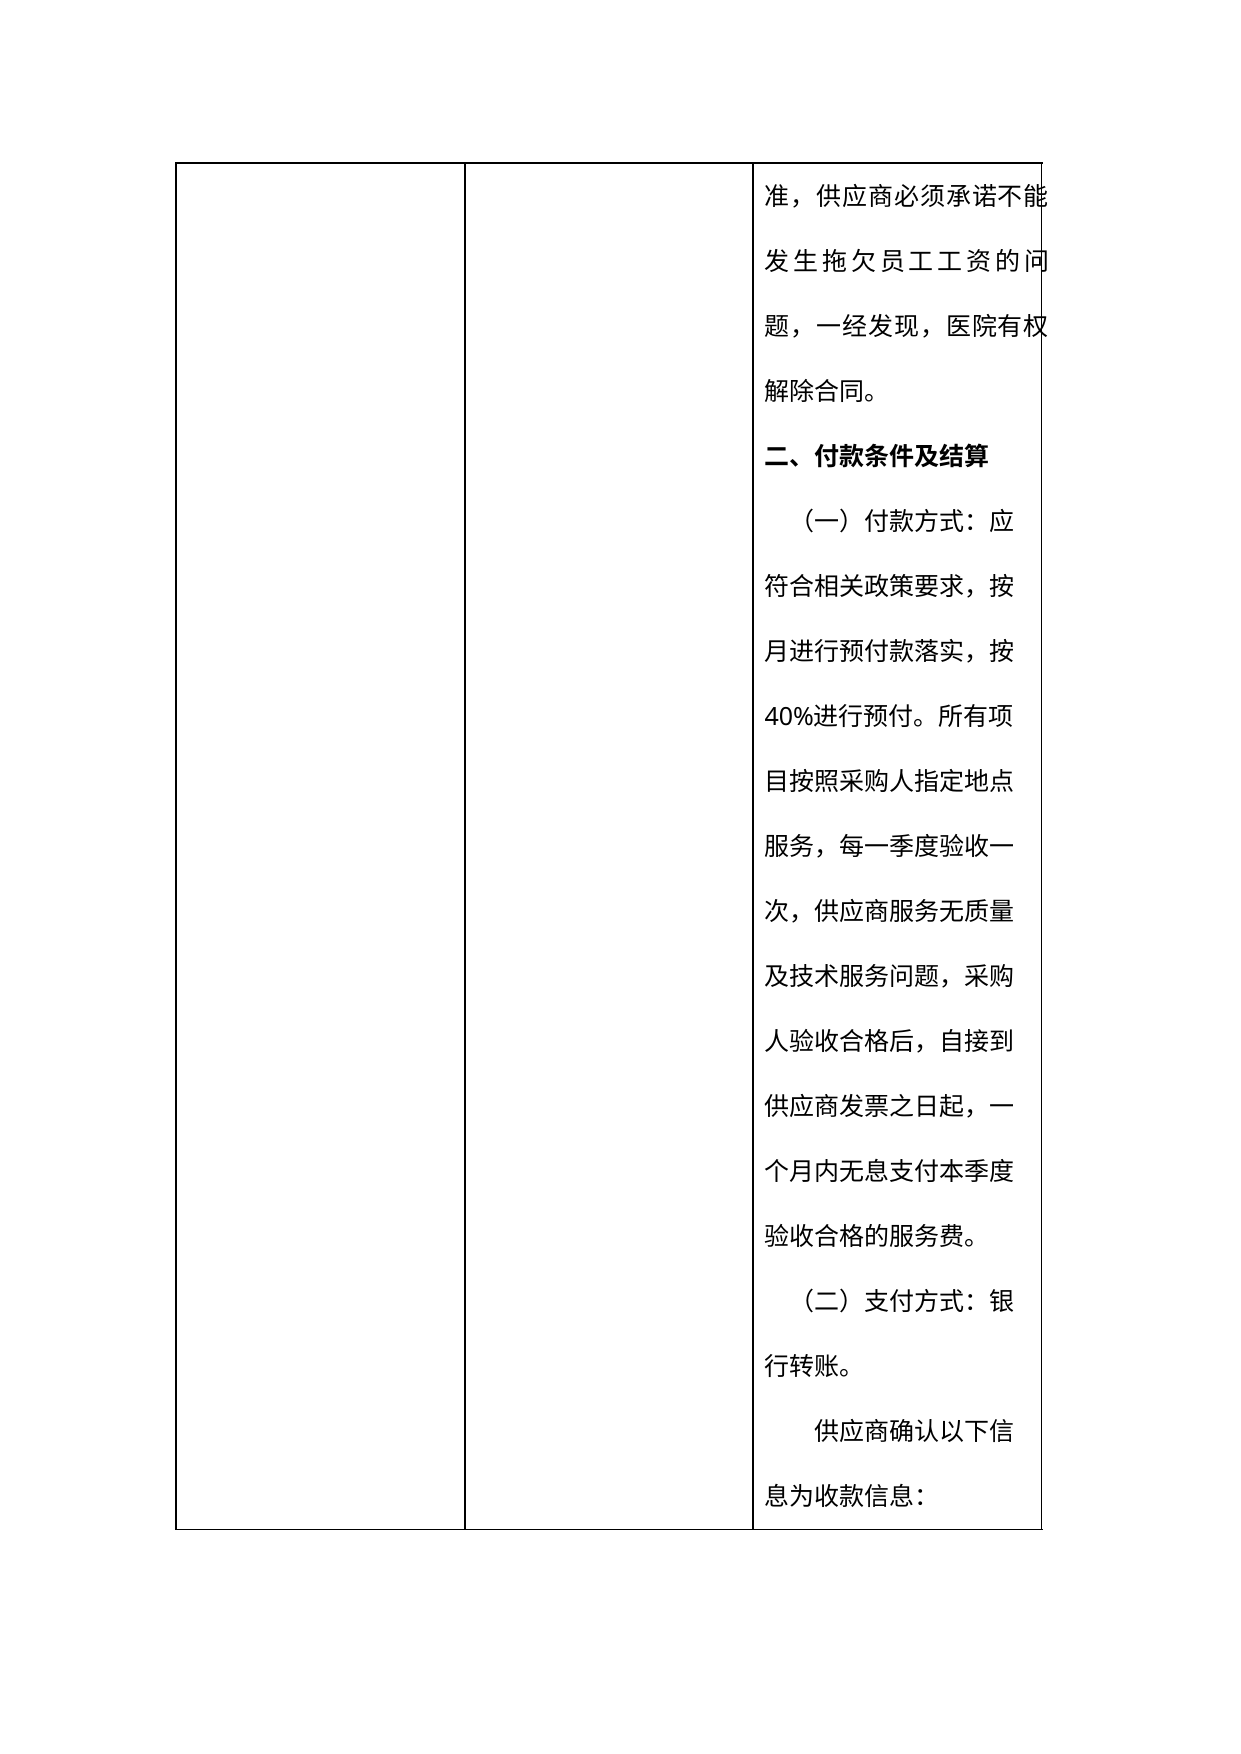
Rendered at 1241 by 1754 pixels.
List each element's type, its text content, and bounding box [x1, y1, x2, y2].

table_cell 1 [466, 164, 752, 1528]
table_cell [754, 164, 1041, 1528]
table_cell [177, 164, 464, 1528]
